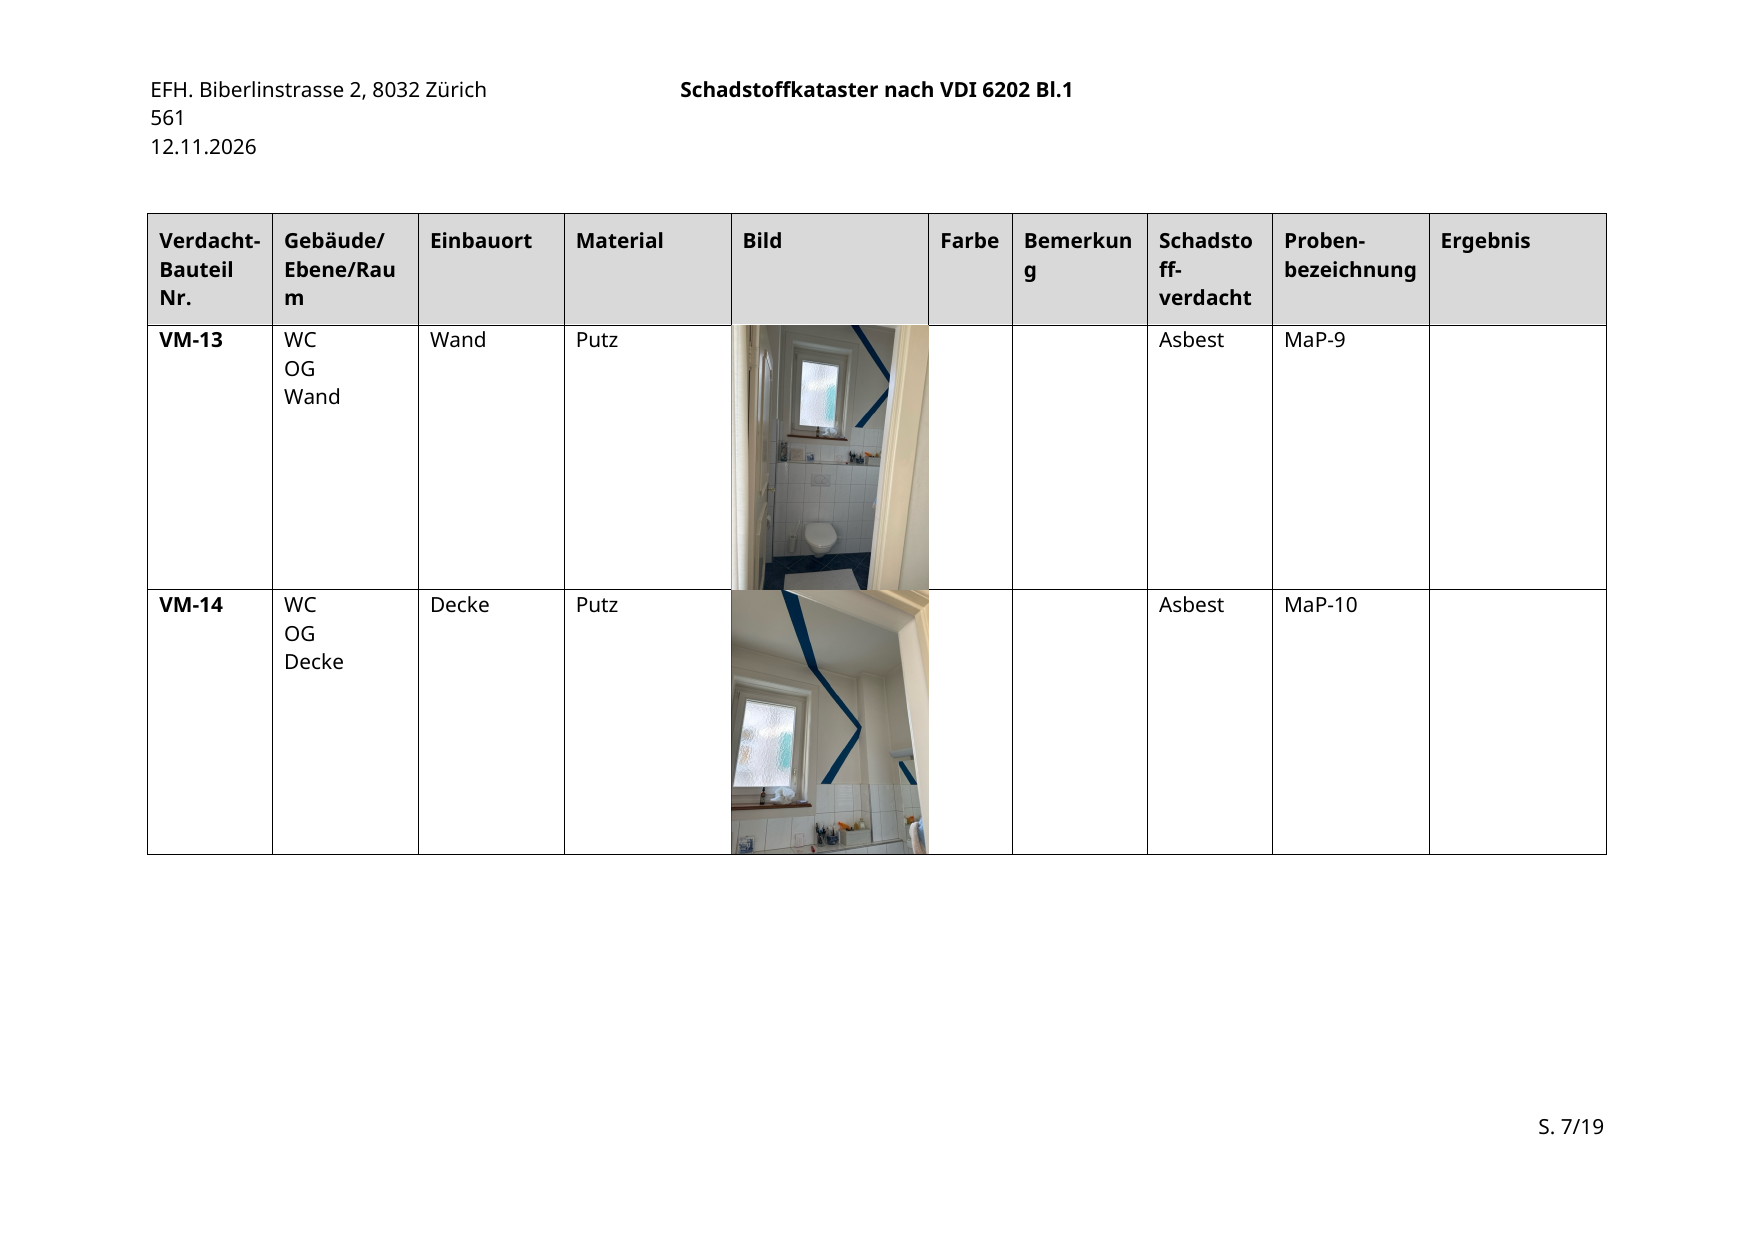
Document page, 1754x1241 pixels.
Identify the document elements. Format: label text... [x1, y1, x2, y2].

table_cell Putz [565, 326, 731, 589]
table_cell MaP-9 [1273, 326, 1429, 589]
table_header Bild [732, 214, 928, 324]
table_cell [1013, 590, 1147, 854]
table_cell [1430, 326, 1606, 589]
table_header Ergebnis [1430, 214, 1606, 324]
table_cell Asbest [1148, 326, 1272, 589]
table_header Schadstoff-verdacht [1148, 214, 1272, 324]
table_cell Putz [565, 590, 731, 854]
table_cell WC OG Decke [273, 590, 418, 854]
table_cell [1013, 326, 1147, 589]
table_header Material [565, 214, 731, 324]
table_cell MaP-10 [1273, 590, 1429, 854]
table_cell VM-14 [148, 590, 272, 854]
table_header Farbe [929, 214, 1012, 324]
table_header Einbauort [419, 214, 564, 324]
table_header Verdacht-Bauteil Nr. [148, 214, 272, 324]
picture [731, 325, 929, 854]
table_cell Asbest [1148, 590, 1272, 854]
table_cell [929, 326, 1012, 589]
table_header Bemerkung [1013, 214, 1147, 324]
table_cell Wand [419, 326, 564, 589]
table_cell WC OG Wand [273, 326, 418, 589]
table_cell VM-13 [148, 326, 272, 589]
table_header Proben-bezeichnung [1273, 214, 1429, 324]
table_cell [929, 590, 1012, 854]
table_cell Decke [419, 590, 564, 854]
table_header Gebäude/ Ebene/Raum [273, 214, 418, 324]
table_cell [1430, 590, 1606, 854]
